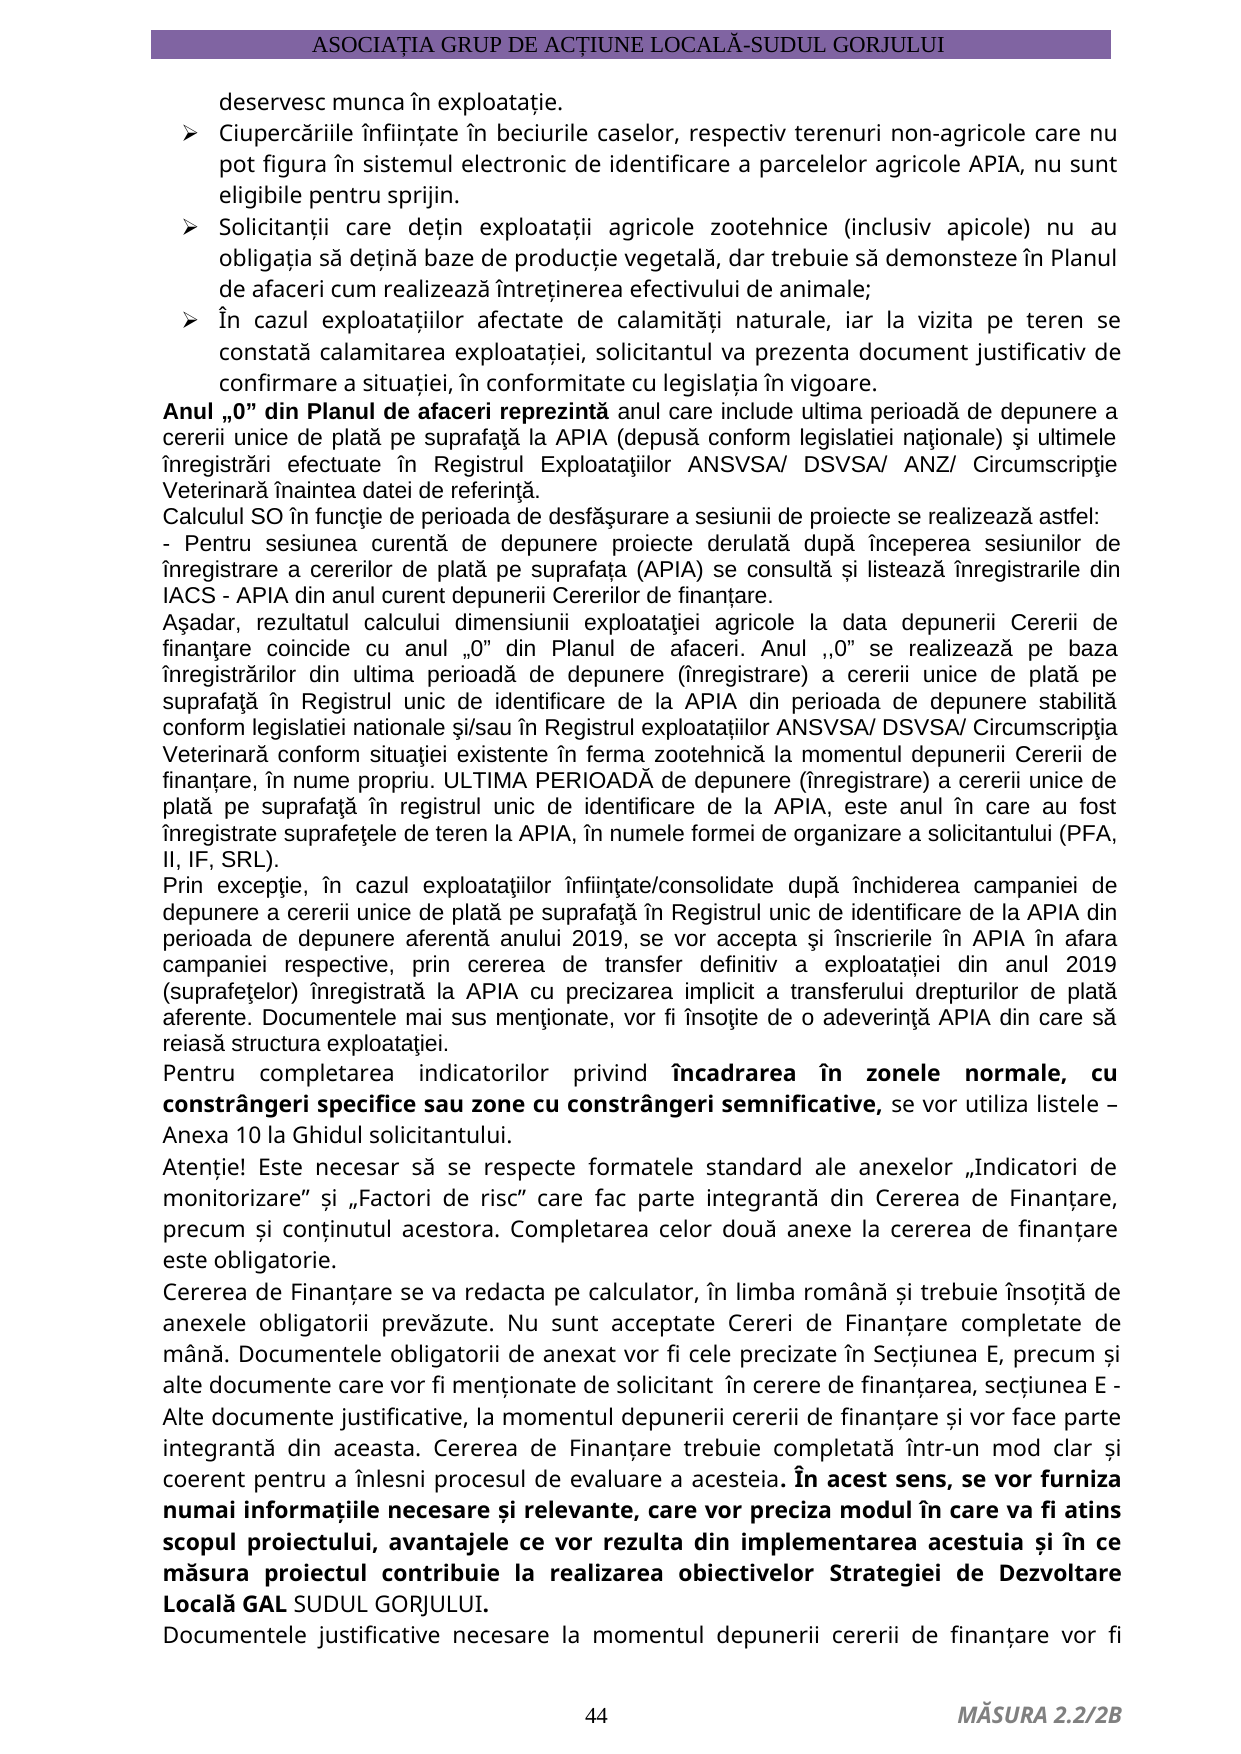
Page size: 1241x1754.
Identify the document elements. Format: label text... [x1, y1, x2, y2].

text - Pentru sesiunea curentă de depunere proiecte derulată după începerea sesiunilor de înregistrare a cererilor de plată pe suprafața (APIA) se consultă și listează înregistrarile din IACS - APIA din anul curent depunerii Cererilor de finanțare. [162, 530, 1122, 609]
text Cererea de Finanțare se va redacta pe calculator, în limba română și trebuie însoțită de anexele obligatorii prevăzute. Nu sunt acceptate Cereri de Finanţare completate de mână. Documentele obligatorii de anexat vor fi cele precizate în Secțiunea E, precum și alte documente care vor fi menționate de solicitant în cerere de finanțarea, secțiunea E - Alte documente justificative, la momentul depunerii cererii de finanțare și vor face parte integrantă din aceasta. Cererea de Finanţare trebuie completată într-un mod clar şi coerent pentru a înlesni procesul de evaluare a acesteia. În acest sens, se vor furniza numai informaţiile necesare şi relevante, care vor preciza modul în care va fi atins scopul proiectului, avantajele ce vor rezulta din implementarea acestuia şi în ce măsura proiectul contribuie la realizarea obiectivelor Strategiei de Dezvoltare Locală GAL SUDUL GORJULUI. [162, 1276, 1122, 1619]
text Pentru completarea indicatorilor privind încadrarea în zonele normale, cu constrângeri specifice sau zone cu constrângeri semnificative, se vor utiliza listele – Anexa 10 la Ghidul solicitantului. [162, 1057, 1118, 1151]
text Anul „0” din Planul de afaceri reprezintă anul care include ultima perioadă de depunere a cererii unice de plată pe suprafaţă la APIA (depusă conform legislatiei naţionale) şi ultimele înregistrări efectuate în Registrul Exploataţiilor ANSVSA/ DSVSA/ ANZ/ Circumscripţie Veterinară înaintea datei de referinţă. [162, 398, 1118, 503]
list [181, 85, 1118, 117]
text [162, 1619, 1122, 1651]
text Prin excepţie, în cazul exploataţiilor înfiinţate/consolidate după închiderea campaniei de depunere a cererii unice de plată pe suprafaţă în Registrul unic de identificare de la APIA din perioada de depunere aferentă anului 2019, se vor accepta şi înscrierile în APIA în afara campaniei respective, prin cererea de transfer definitiv a exploatației din anul 2019 (suprafeţelor) înregistrată la APIA cu precizarea implicit a transferului drepturilor de plată aferente. Documentele mai sus menţionate, vor fi însoţite de o adeverinţă APIA din care să reiasă structura exploataţiei. [162, 872, 1118, 1057]
list Ciupercăriile înfiinţate în beciurile caselor, respectiv terenuri non-agricole care nu pot figura în sistemul electronic de identificare a parcelelor agricole APIA, nu sunt eligibile pentru sprijin. [181, 117, 1118, 210]
text Aşadar, rezultatul calcului dimensiunii exploataţiei agricole la data depunerii Cererii de finanţare coincide cu anul „0” din Planul de afaceri. Anul ,,0” se realizează pe baza înregistrărilor din ultima perioadă de depunere (înregistrare) a cererii unice de plată pe suprafaţă în Registrul unic de identificare de la APIA din perioada de depunere stabilită conform legislatiei nationale şi/sau în Registrul exploatațiilor ANSVSA/ DSVSA/ Circumscripţia Veterinară conform situaţiei existente în ferma zootehnică la momentul depunerii Cererii de finanțare, în nume propriu. ULTIMA PERIOADĂ de depunere (înregistrare) a cererii unice de plată pe suprafaţă în registrul unic de identificare de la APIA, este anul în care au fost înregistrate suprafeţele de teren la APIA, în numele formei de organizare a solicitantului (PFA, II, IF, SRL). [162, 609, 1118, 872]
list În cazul exploataţiilor afectate de calamităţi naturale, iar la vizita pe teren se constată calamitarea exploataţiei, solicitantul va prezenta document justificativ de confirmare a situaţiei, în conformitate cu legislaţia în vigoare. [181, 304, 1122, 398]
list Solicitanţii care deţin exploataţii agricole zootehnice (inclusiv apicole) nu au obligaţia să deţină baze de producţie vegetală, dar trebuie să demonsteze în Planul de afaceri cum realizează întreținerea efectivului de animale; [181, 210, 1118, 304]
text Calculul SO în funcţie de perioada de desfăşurare a sesiunii de proiecte se realizează astfel: [162, 503, 1118, 530]
text Atenţie! Este necesar să se respecte formatele standard ale anexelor „Indicatori de monitorizare” şi „Factori de risc” care fac parte integrantă din Cererea de Finanțare, precum și conținutul acestora. Completarea celor două anexe la cererea de finanţare este obligatorie. [162, 1151, 1118, 1276]
